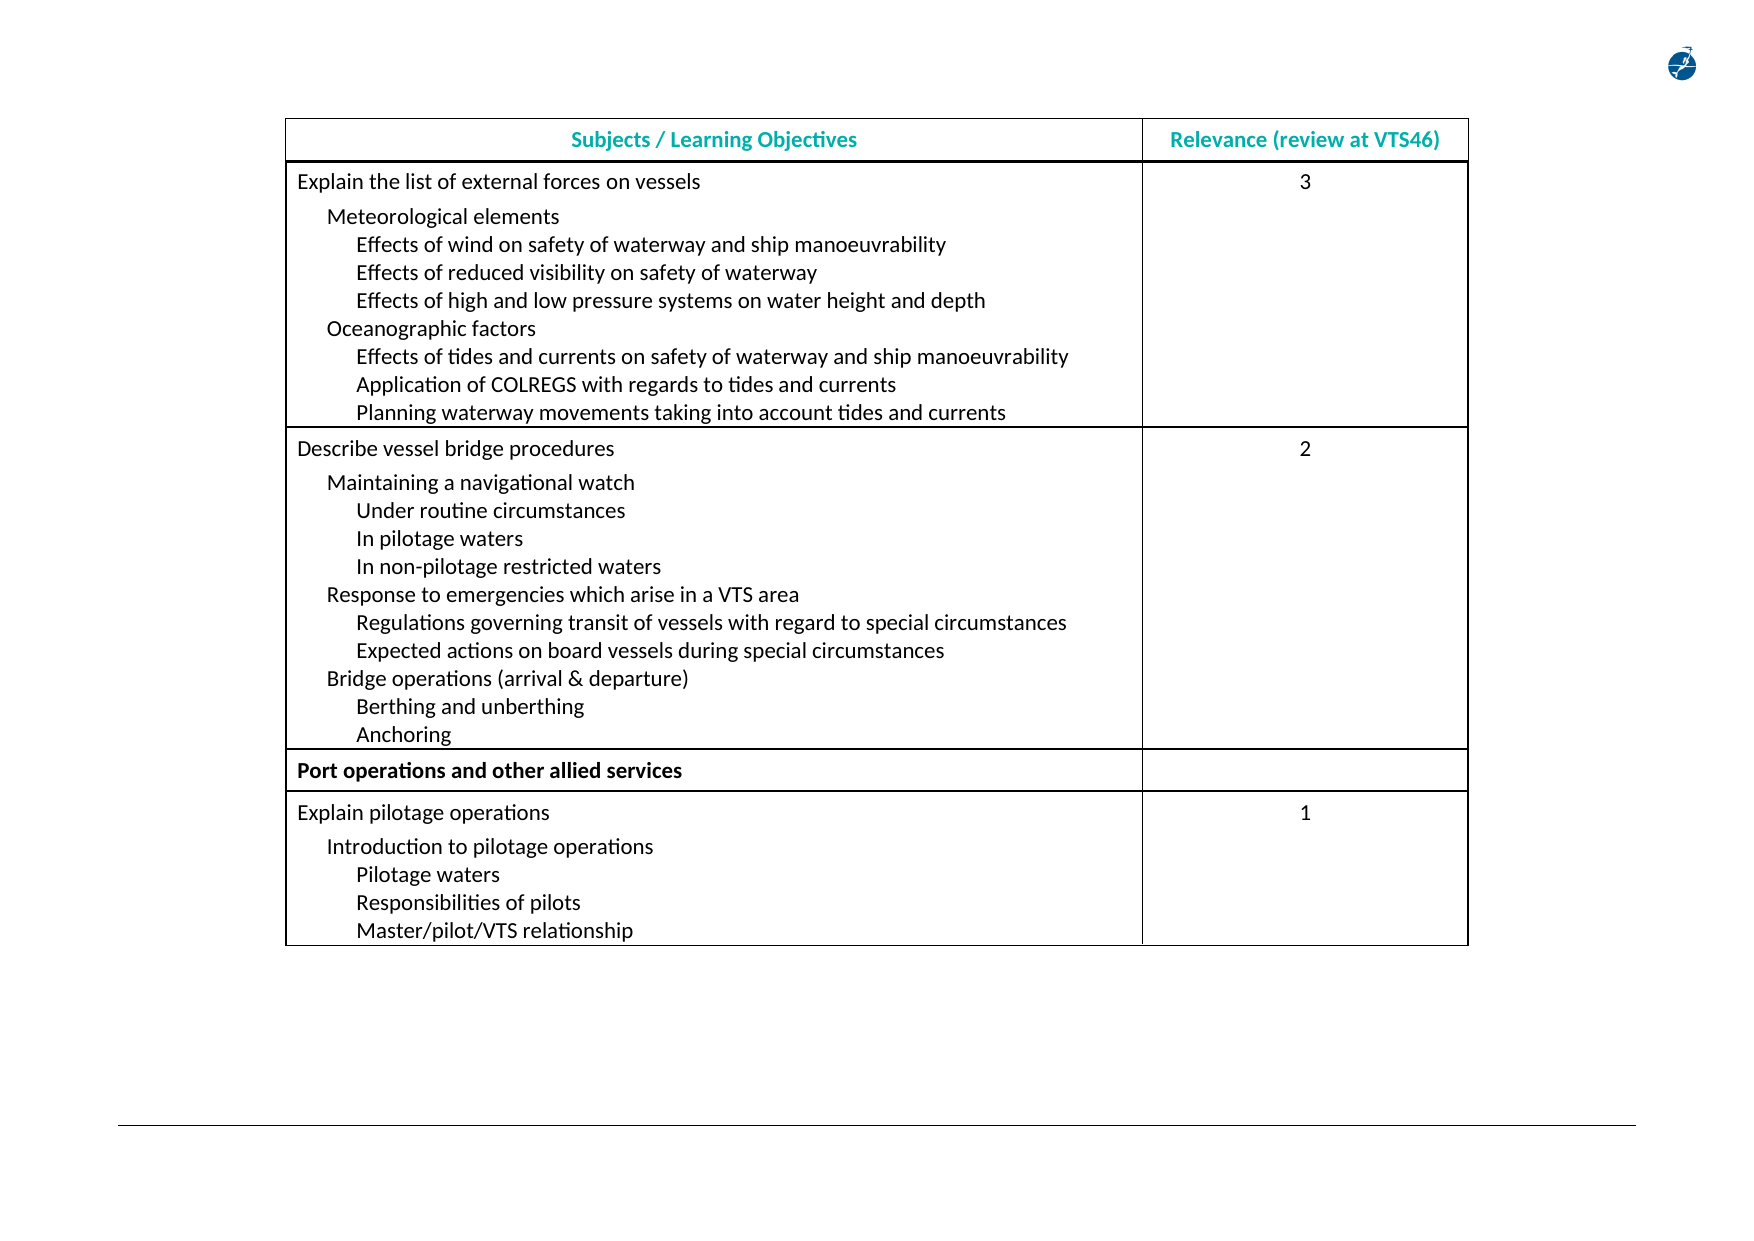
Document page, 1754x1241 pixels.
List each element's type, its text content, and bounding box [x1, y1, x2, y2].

table_cell 1 [1143, 792, 1467, 944]
table_cell Describe vessel bridge procedures Maintaining a navigational watch Under routine circumstances In pilotage waters In non-pilotage restricted waters Response to emergencies which arise in a VTS area Regulations governing transit of vessels with regard to special circumstances Expected actions on board vessels during special circumstances Bridge operations (arrival & departure) Berthing and unberthing Anchoring [287, 428, 1142, 748]
table_cell 3 [1143, 163, 1467, 426]
table_cell Explain the list of external forces on vessels Meteorological elements Effects of wind on safety of waterway and ship manoeuvrability Effects of reduced visibility on safety of waterway Effects of high and low pressure systems on water height and depth Oceanographic factors Effects of tides and currents on safety of waterway and ship manoeuvrability Application of COLREGS with regards to tides and currents Planning waterway movements taking into account tides and currents [287, 163, 1142, 426]
table_header Subjects / Learning Objectives [286, 119, 1142, 160]
table_cell Port operations and other allied services [287, 750, 1142, 790]
table_header Relevance (review at VTS46) [1143, 119, 1468, 160]
picture [1637, 0, 1754, 115]
table_cell [1143, 750, 1467, 790]
table_cell 2 [1143, 428, 1467, 748]
table_cell Explain pilotage operations Introduction to pilotage operations Pilotage waters Responsibilities of pilots Master/pilot/VTS relationship [287, 792, 1142, 944]
